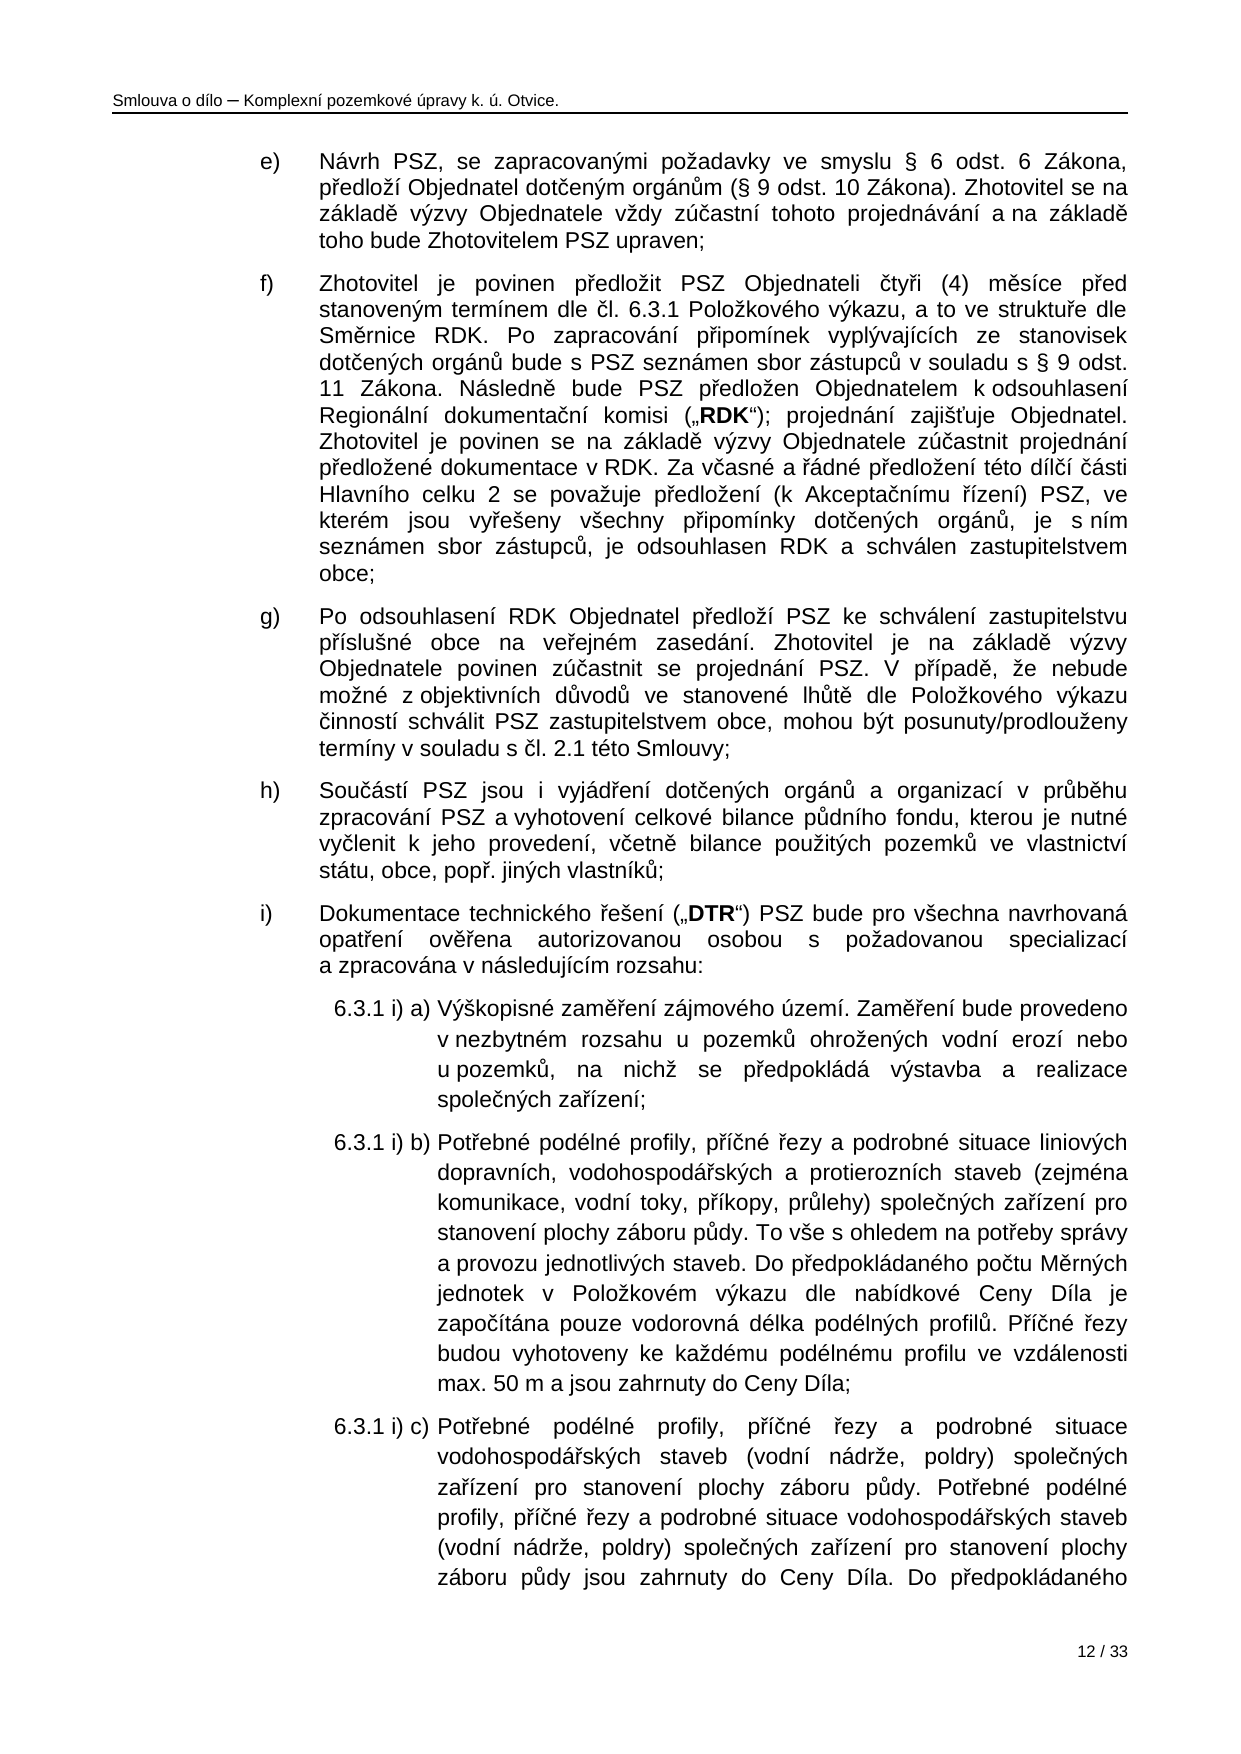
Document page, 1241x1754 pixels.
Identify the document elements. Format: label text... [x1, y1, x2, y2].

list Potřebné podélné profily, příčné řezy a podrobné situace liniových dopravních, vodohospodářských a protierozních staveb (zejména komunikace, vodní toky, příkopy, průlehy) společných zařízení pro stanovení plochy záboru půdy. To vše s ohledem na potřeby správy a provozu jednotlivých staveb. Do předpokládaného počtu Měrných jednotek v Položkovém výkazu dle nabídkové Ceny Díla je započítána pouze vodorovná délka podélných profilů. Příčné řezy budou vyhotoveny ke každému podélnému profilu ve vzdálenosti max. 50 m a jsou zahrnuty do Ceny Díla; [334, 1129, 1128, 1397]
list Součástí PSZ jsou i vyjádření dotčených orgánů a organizací v průběhu zpracování PSZ a vyhotovení celkové bilance půdního fondu, kterou je nutné vyčlenit k jeho provedení, včetně bilance použitých pozemků ve vlastnictví státu, obce, popř. jiných vlastníků; [260, 777, 1128, 883]
list Dokumentace technického řešení („DTR“) PSZ bude pro všechna navrhovaná opatření ověřena autorizovanou osobou s požadovanou specializací a zpracována v následujícím rozsahu: [260, 899, 1128, 979]
list Výškopisné zaměření zájmového území. Zaměření bude provedeno v nezbytném rozsahu u pozemků ohrožených vodní erozí nebo u pozemků, na nichž se předpokládá výstavba a realizace společných zařízení; [334, 995, 1128, 1112]
list Zhotovitel je povinen předložit PSZ Objednateli čtyři (4) měsíce před stanoveným termínem dle čl. 6.3.1 Položkového výkazu, a to ve struktuře dle Směrnice RDK. Po zapracování připomínek vyplývajících ze stanovisek dotčených orgánů bude s PSZ seznámen sbor zástupců v souladu s § 9 odst. 11 Zákona. Následně bude PSZ předložen Objednatelem k odsouhlasení Regionální dokumentační komisi („RDK“); projednání zajišťuje Objednatel. Zhotovitel je povinen se na základě výzvy Objednatele zúčastnit projednání předložené dokumentace v RDK. Za včasné a řádné předložení této dílčí části Hlavního celku 2 se považuje předložení (k Akceptačnímu řízení) PSZ, ve kterém jsou vyřešeny všechny připomínky dotčených orgánů, je s ním seznámen sbor zástupců, je odsouhlasen RDK a schválen zastupitelstvem obce; [260, 270, 1128, 586]
list Po odsouhlasení RDK Objednatel předloží PSZ ke schválení zastupitelstvu příslušné obce na veřejném zasedání. Zhotovitel je na základě výzvy Objednatele povinen zúčastnit se projednání PSZ. V případě, že nebude možné z objektivních důvodů ve stanovené lhůtě dle Položkového výkazu činností schválit PSZ zastupitelstvem obce, mohou být posunuty/prodlouženy termíny v souladu s čl. 2.1 této Smlouvy; [260, 603, 1128, 761]
list Návrh PSZ, se zapracovanými požadavky ve smyslu § 6 odst. 6 Zákona, předloží Objednatel dotčeným orgánům (§ 9 odst. 10 Zákona). Zhotovitel se na základě výzvy Objednatele vždy zúčastní tohoto projednávání a na základě toho bude Zhotovitelem PSZ upraven; [260, 148, 1128, 253]
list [334, 1413, 1128, 1590]
